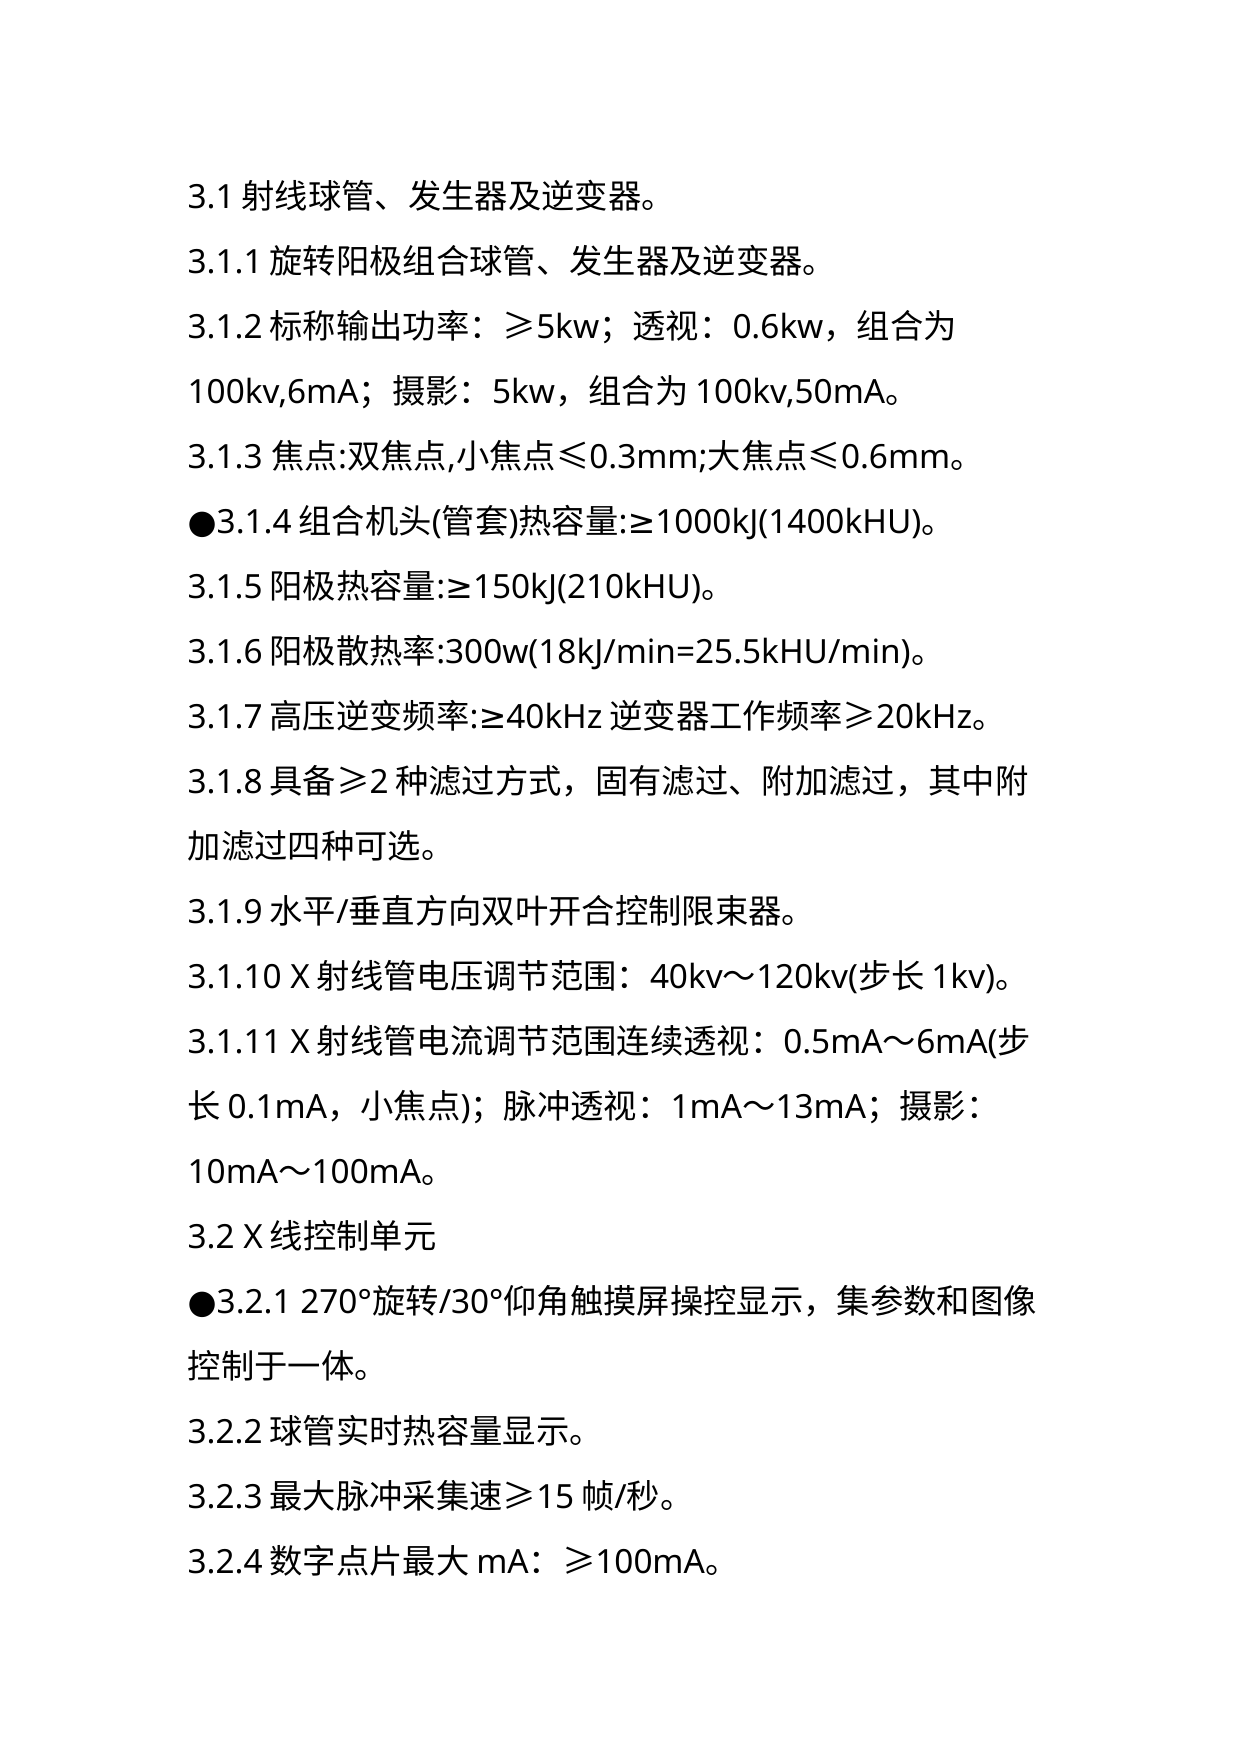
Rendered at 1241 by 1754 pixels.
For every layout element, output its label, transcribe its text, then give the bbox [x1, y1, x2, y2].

text 3.1.8具备≥2种滤过方式，固有滤过、附加滤过，其中附加滤过四种可选。 [187, 747, 1053, 877]
text 3.1.5阳极热容量:≥150kJ(210kHU)。 [187, 552, 1053, 617]
text 3.2.4数字点片最大mA：≥100mA。 [187, 1527, 1053, 1592]
text 3.2.3最大脉冲采集速≥15帧/秒。 [187, 1462, 1053, 1527]
text 3.1.2标称输出功率：≥5kw；透视：0.6kw，组合为100kv,6mA；摄影：5kw，组合为100kv,50mA。 [187, 292, 1053, 422]
text 3.2 X线控制单元 [187, 1202, 1053, 1267]
text 3.1.11 X射线管电流调节范围连续透视：0.5mA～6mA(步长0.1mA，小焦点)；脉冲透视：1mA～13mA；摄影：10mA～100mA。 [187, 1007, 1053, 1202]
text 3.1.9水平/垂直方向双叶开合控制限束器。 [187, 877, 1053, 942]
text ●3.1.4组合机头(管套)热容量:≥1000kJ(1400kHU)。 [187, 487, 1053, 552]
text ●3.2.1 270°旋转/30°仰角触摸屏操控显示，集参数和图像控制于一体。 [187, 1267, 1053, 1397]
text 3.1.3 焦点:双焦点,小焦点≤0.3mm;大焦点≤0.6mm。 [187, 422, 1053, 487]
text 3.2.2球管实时热容量显示。 [187, 1397, 1053, 1462]
text 3.1.6阳极散热率:300w(18kJ/min=25.5kHU/min)。 [187, 617, 1053, 682]
text 3.1射线球管、发生器及逆变器。 [187, 162, 1053, 227]
text 3.1.10 X射线管电压调节范围：40kv～120kv(步长1kv)。 [187, 942, 1053, 1007]
text 3.1.7高压逆变频率:≥40kHz逆变器工作频率≥20kHz。 [187, 682, 1053, 747]
text 3.1.1旋转阳极组合球管、发生器及逆变器。 [187, 227, 1053, 292]
